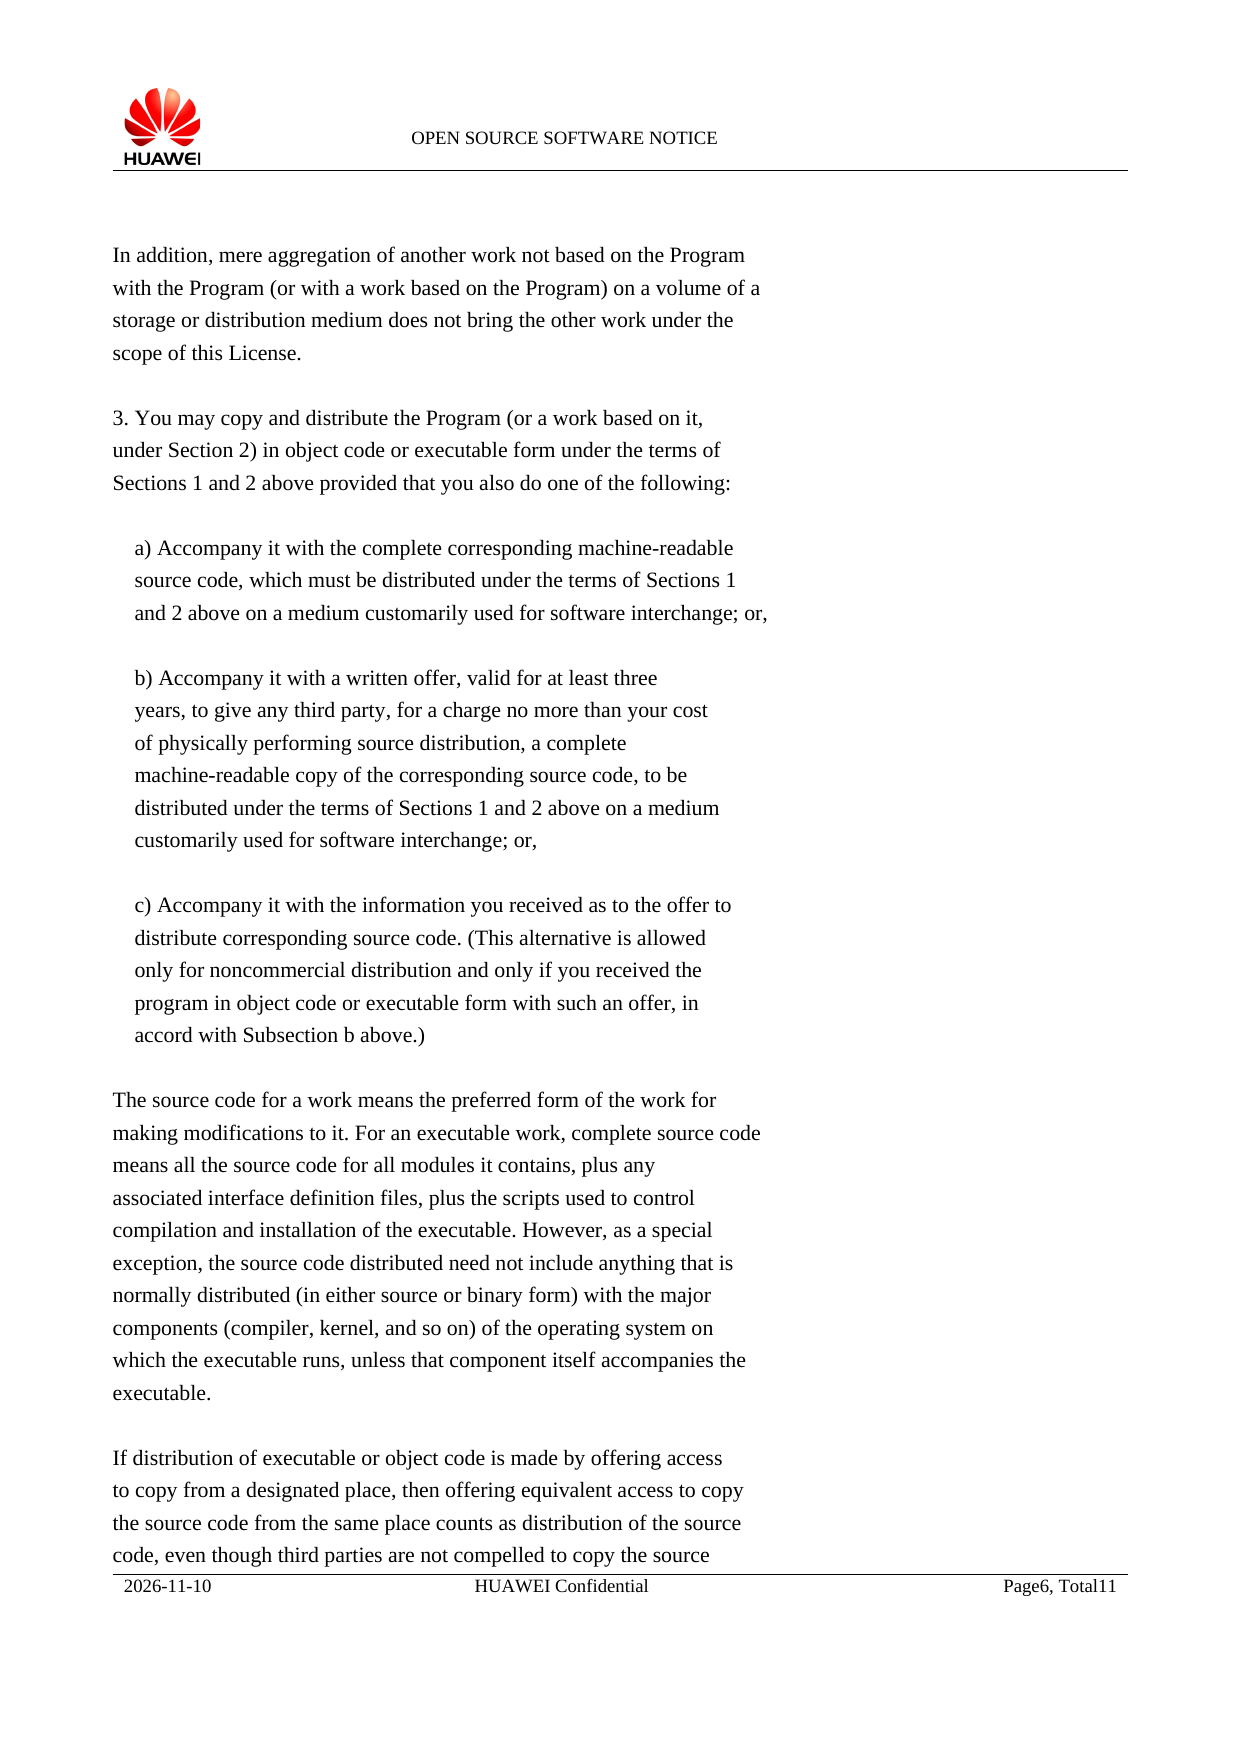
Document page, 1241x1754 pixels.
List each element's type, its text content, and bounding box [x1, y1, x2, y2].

picture [124, 88, 201, 165]
